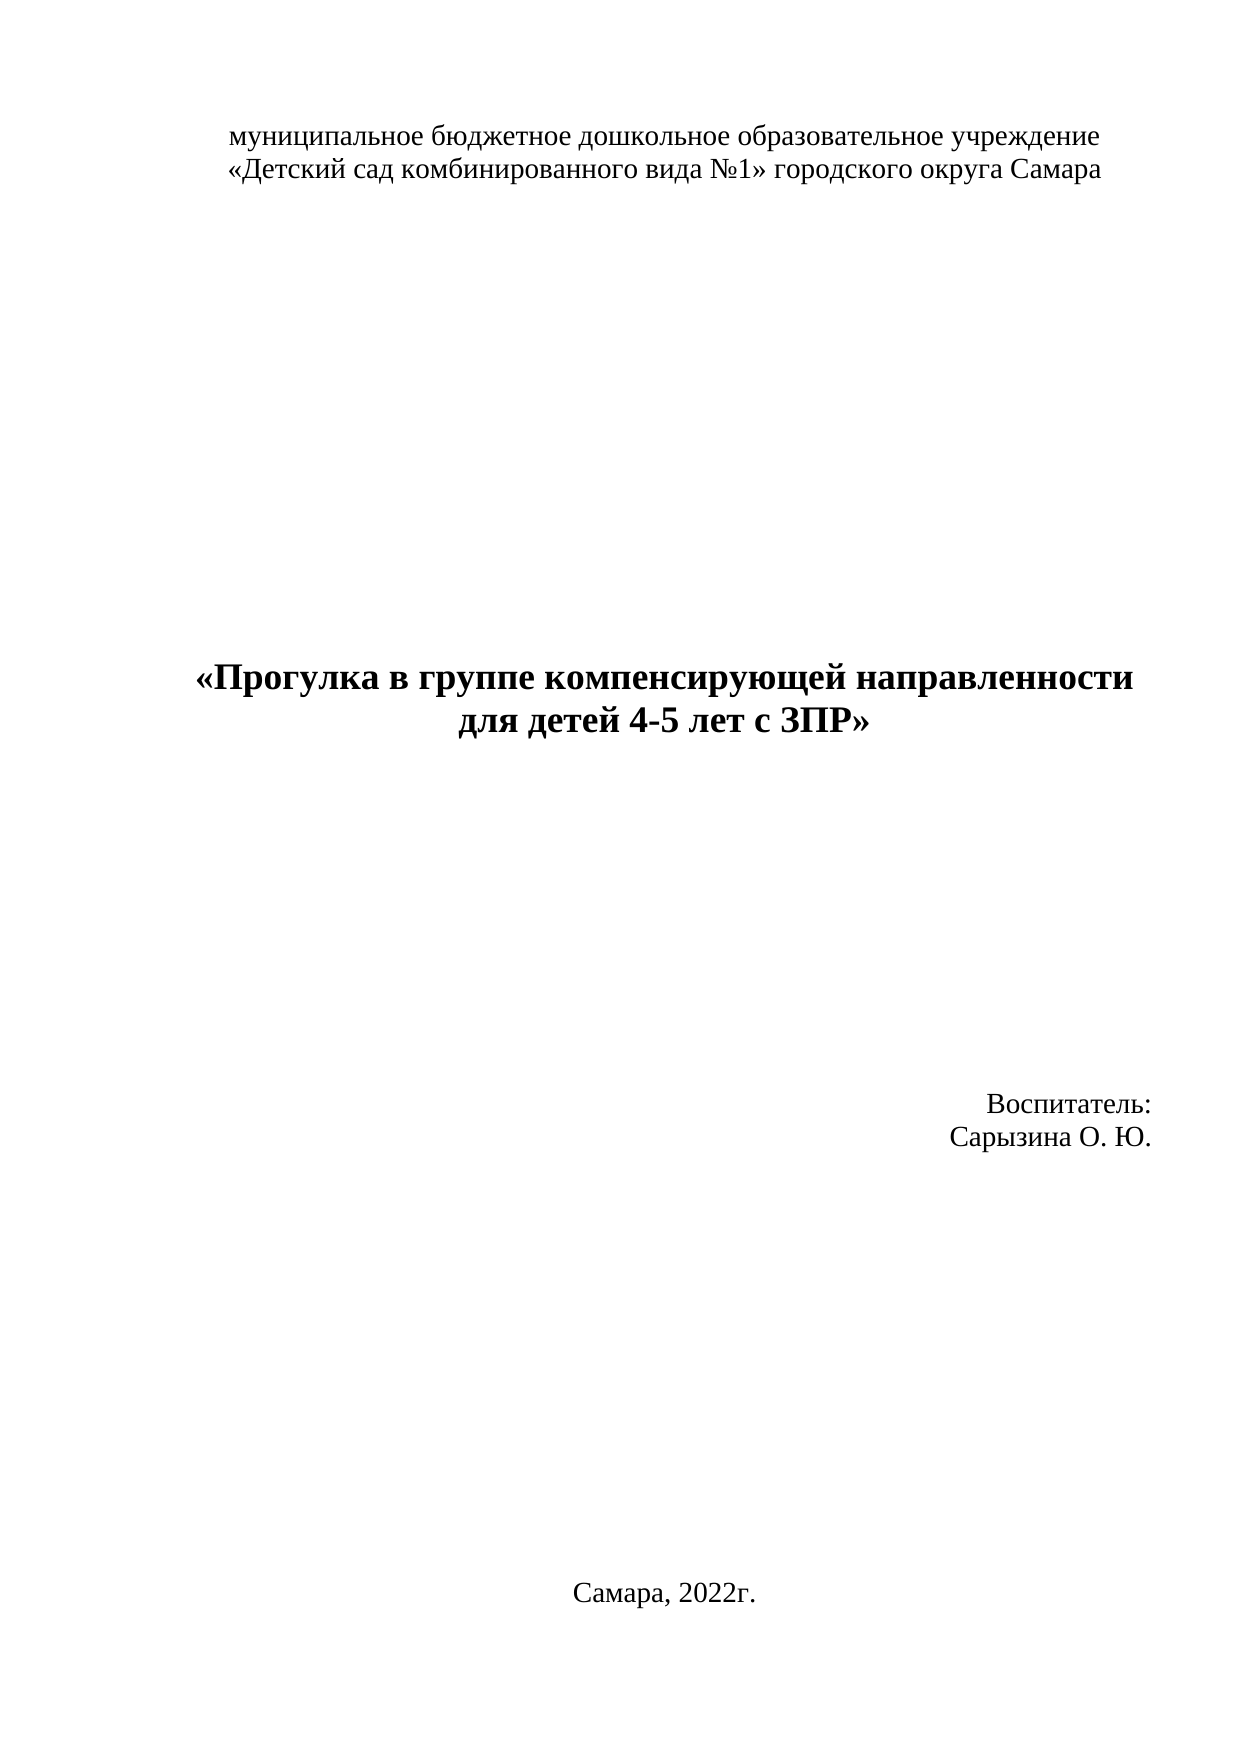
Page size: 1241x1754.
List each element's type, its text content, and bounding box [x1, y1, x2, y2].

text «Детский сад комбинированного вида №1» городского округа Самара [177, 152, 1152, 185]
text Воспитатель: [177, 1086, 1152, 1119]
text «Прогулка в группе компенсирующей направленности для детей 4-5 лет с ЗПР» [177, 655, 1152, 741]
text Сарызина О. Ю. [177, 1119, 1152, 1153]
text Самара, 2022г. [177, 1575, 1152, 1609]
text муниципальное бюджетное дошкольное образовательное учреждение [177, 118, 1152, 152]
